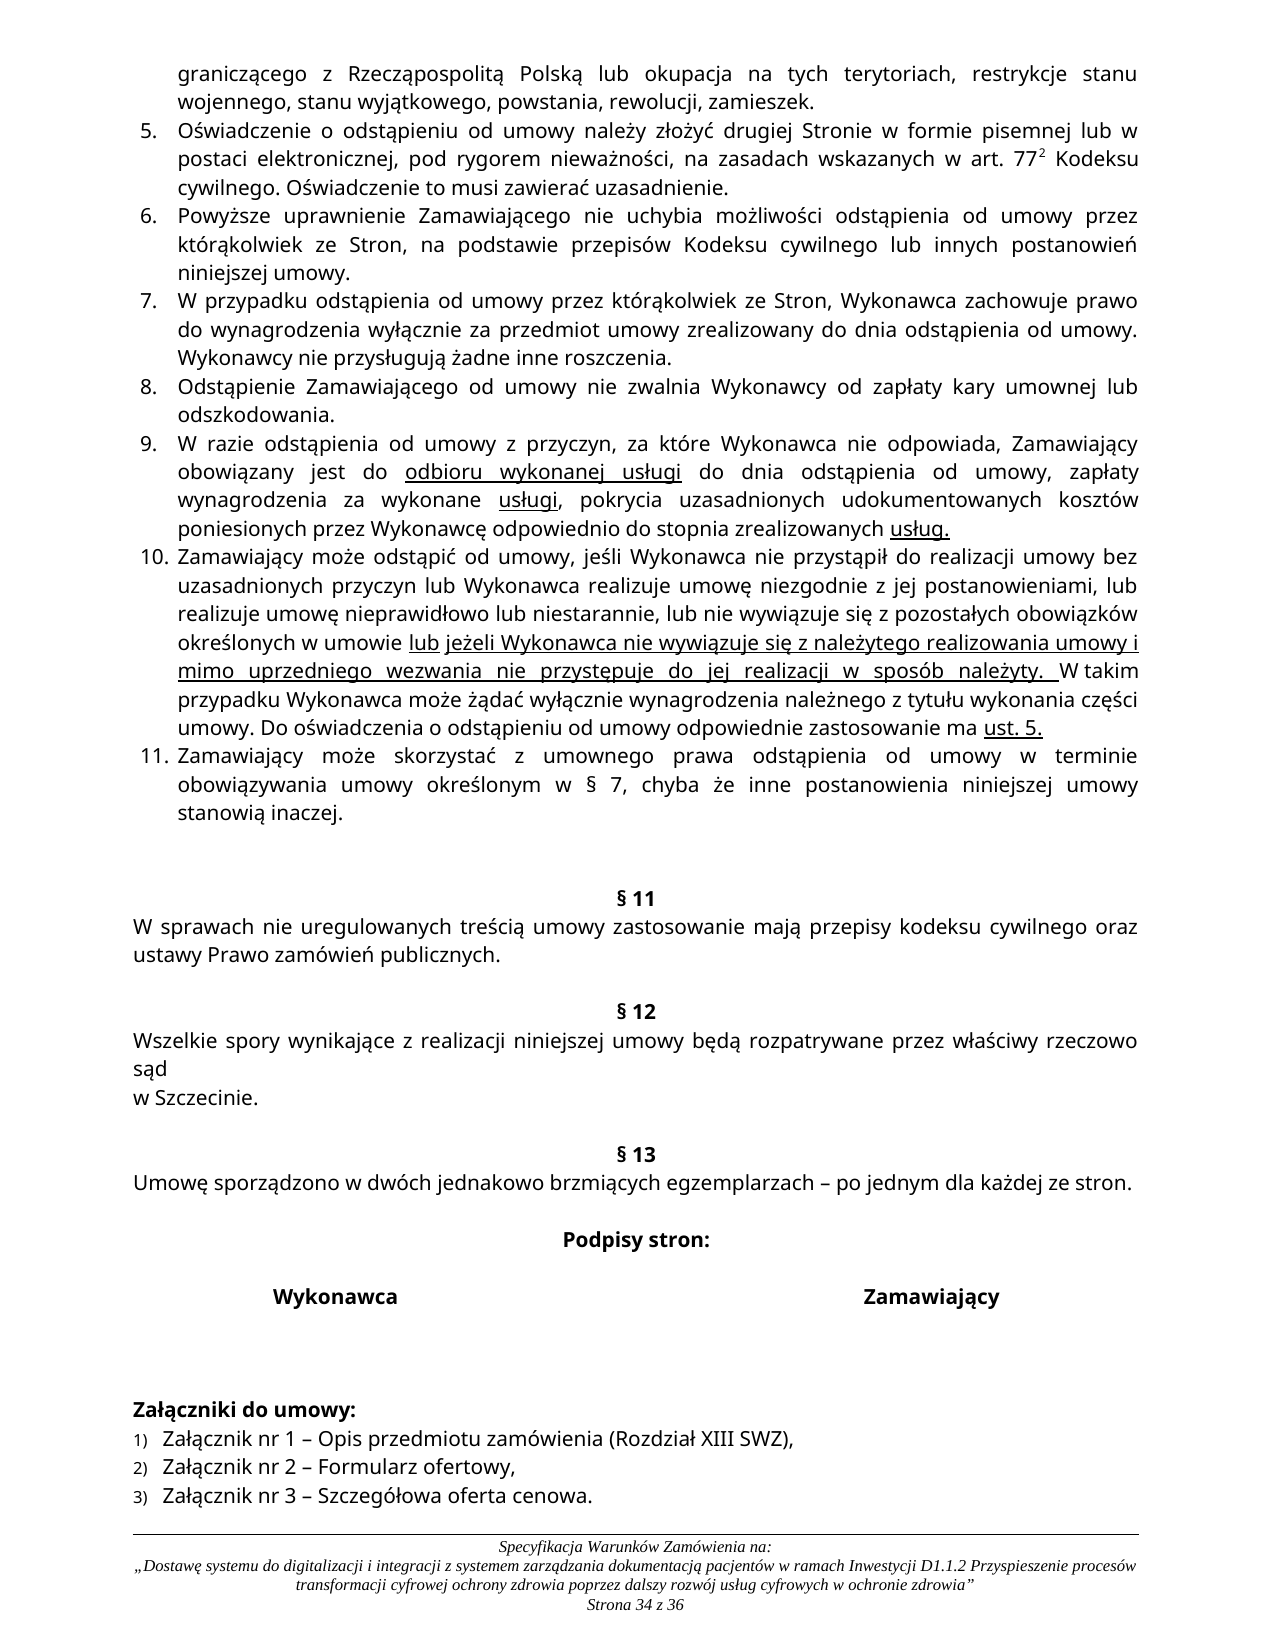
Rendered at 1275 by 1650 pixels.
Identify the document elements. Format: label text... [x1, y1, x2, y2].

list W przypadku odstąpienia od umowy przez którąkolwiek ze Stron, Wykonawca zachowuje prawo do wynagrodzenia wyłącznie za przedmiot umowy zrealizowany do dnia odstąpienia od umowy. Wykonawcy nie przysługują żadne inne roszczenia. [140, 287, 1139, 372]
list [140, 59, 1139, 116]
text Podpisy stron: [133, 1225, 1139, 1253]
text § 11 [133, 884, 1139, 912]
text § 12 [133, 997, 1139, 1026]
list Powyższe uprawnienie Zamawiającego nie uchybia możliwości odstąpienia od umowy przez którąkolwiek ze Stron, na podstawie przepisów Kodeksu cywilnego lub innych postanowień niniejszej umowy. [140, 201, 1139, 287]
text Wszelkie spory wynikające z realizacji niniejszej umowy będą rozpatrywane przez właściwy rzeczowo sąd [133, 1026, 1139, 1083]
text W sprawach nie uregulowanych treścią umowy zastosowanie mają przepisy kodeksu cywilnego oraz ustawy Prawo zamówień publicznych. [133, 912, 1139, 969]
list Zamawiający może skorzystać z umownego prawa odstąpienia od umowy w terminie obowiązywania umowy określonym w § 7, chyba że inne postanowienia niniejszej umowy stanowią inaczej. [140, 742, 1139, 827]
list Załącznik nr 3 – Szczegółowa oferta cenowa. [133, 1481, 1139, 1509]
list Odstąpienie Zamawiającego od umowy nie zwalnia Wykonawcy od zapłaty kary umownej lub odszkodowania. [140, 372, 1139, 429]
list W razie odstąpienia od umowy z przyczyn, za które Wykonawca nie odpowiada, Zamawiający obowiązany jest do odbioru wykonanej usługi do dnia odstąpienia od umowy, zapłaty wynagrodzenia za wykonane usługi, pokrycia uzasadnionych udokumentowanych kosztów poniesionych przez Wykonawcę odpowiednio do stopnia zrealizowanych usług. [140, 429, 1139, 542]
list Załącznik nr 2 – Formularz ofertowy, [133, 1452, 1139, 1481]
list Załącznik nr 1 – Opis przedmiotu zamówienia (Rozdział XIII SWZ), [133, 1424, 1139, 1452]
text w Szczecinie. [133, 1083, 1139, 1111]
text Załączniki do umowy: [133, 1396, 1139, 1424]
list Zamawiający może odstąpić od umowy, jeśli Wykonawca nie przystąpił do realizacji umowy bez uzasadnionych przyczyn lub Wykonawca realizuje umowę niezgodnie z jej postanowieniami, lub realizuje umowę nieprawidłowo lub niestarannie, lub nie wywiązuje się z pozostałych obowiązków określonych w umowie lub jeżeli Wykonawca nie wywiązuje się z należytego realizowania umowy i mimo uprzedniego wezwania nie przystępuje do jej realizacji w sposób należyty. W takim przypadku Wykonawca może żądać wyłącznie wynagrodzenia należnego z tytułu wykonania części umowy. Do oświadczenia o odstąpieniu od umowy odpowiednie zastosowanie ma ust. 5. [140, 542, 1139, 742]
text Umowę sporządzono w dwóch jednakowo brzmiących egzemplarzach – po jednym dla każdej ze stron. [133, 1168, 1139, 1197]
text Wykonawca Zamawiający [133, 1282, 1139, 1310]
text § 13 [133, 1140, 1139, 1168]
list Oświadczenie o odstąpieniu od umowy należy złożyć drugiej Stronie w formie pisemnej lub w postaci elektronicznej, pod rygorem nieważności, na zasadach wskazanych w art. 772 Kodeksu cywilnego. Oświadczenie to musi zawierać uzasadnienie. [140, 116, 1139, 201]
